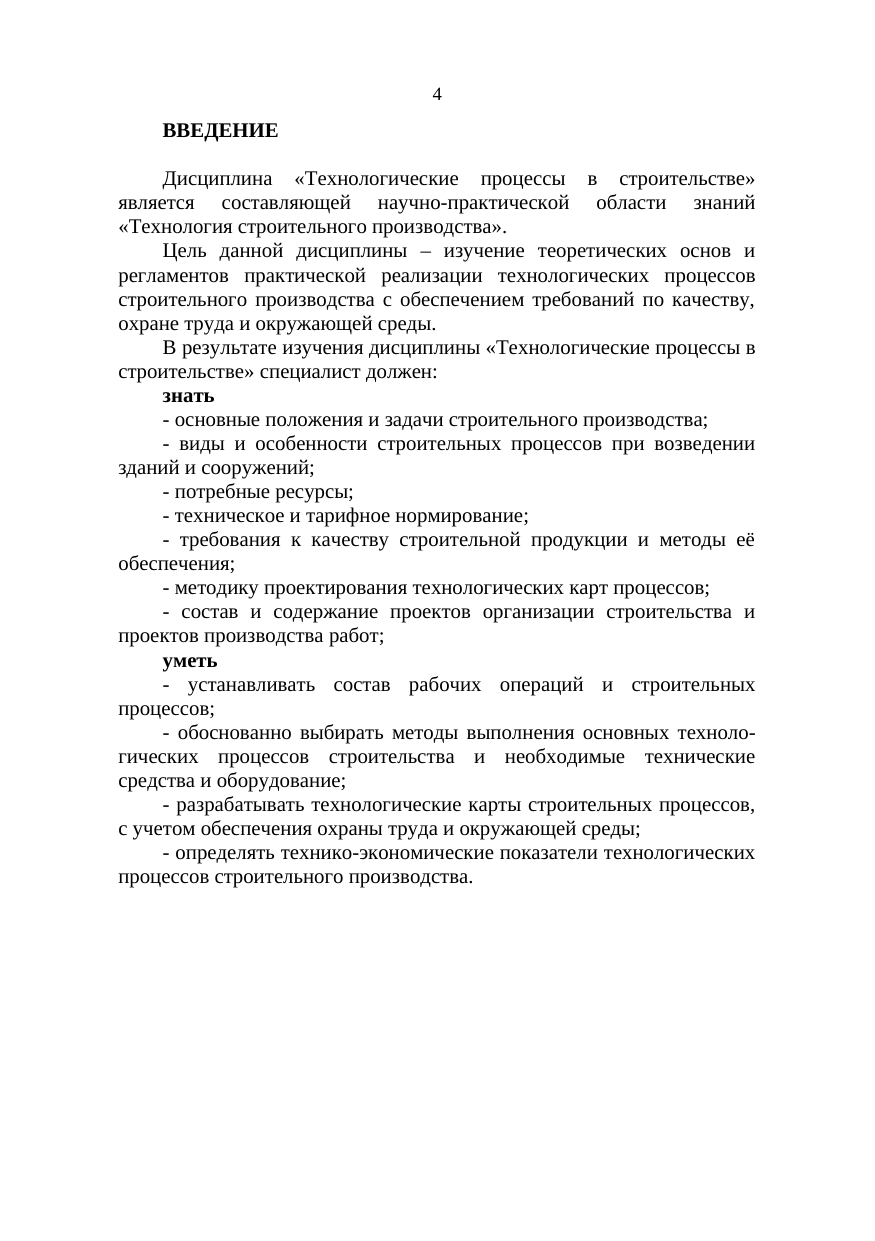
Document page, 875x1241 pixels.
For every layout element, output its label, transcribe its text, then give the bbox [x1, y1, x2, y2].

text - устанавливать состав рабочих операций и строительных процессов; [118, 672, 756, 720]
text - методику проектирования технологических карт процессов; [118, 575, 756, 599]
text Дисциплина «Технологические процессы в строительстве» является составляющей научно-практической области знаний «Технология строительного производства». [118, 166, 756, 238]
text - обоснованно выбирать методы выполнения основных техноло-гических процессов строительства и необходимые технические средства и оборудование; [118, 720, 756, 792]
text знать [118, 383, 756, 407]
text - техническое и тарифное нормирование; [118, 503, 756, 527]
text Цель данной дисциплины – изучение теоретических основ и регламентов практической реализации технологических процессов строительного производства с обеспечением требований по качеству, охране труда и окружающей среды. [118, 238, 756, 335]
text - виды и особенности строительных процессов при возведении зданий и сооружений; [118, 431, 756, 479]
text - основные положения и задачи строительного производства; [118, 407, 756, 431]
text - потребные ресурсы; [118, 479, 756, 503]
text - состав и содержание проектов организации строительства и проектов производства работ; [118, 599, 756, 647]
text - требования к качеству строительной продукции и методы её обеспечения; [118, 527, 756, 575]
text - разрабатывать технологические карты строительных процессов, с учетом обеспечения охраны труда и окружающей среды; [118, 792, 756, 840]
text - определять технико-экономические показатели технологических процессов строительного производства. [118, 840, 756, 888]
text В результате изучения дисциплины «Технологические процессы в строительстве» специалист должен: [118, 335, 756, 383]
text уметь [118, 647, 756, 672]
text ВВЕДЕНИЕ [118, 118, 756, 142]
